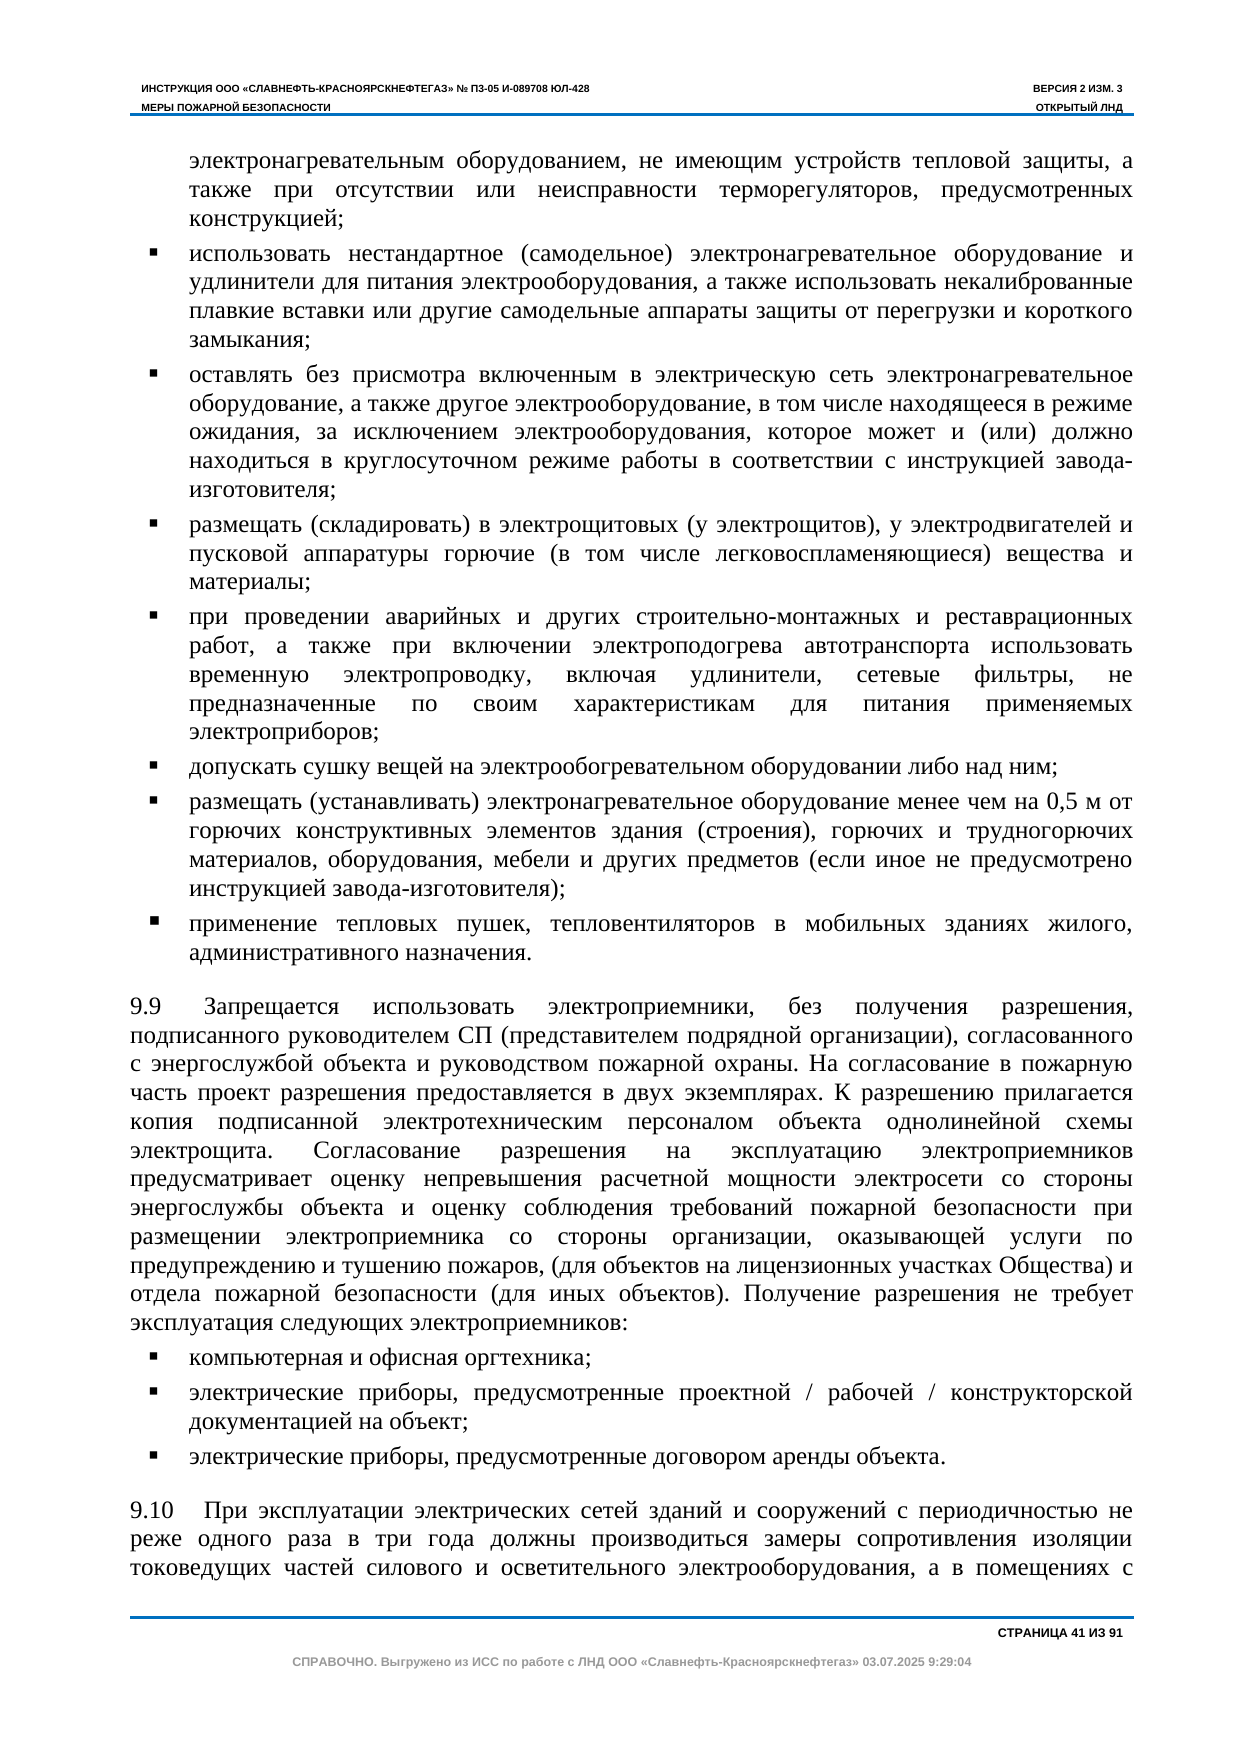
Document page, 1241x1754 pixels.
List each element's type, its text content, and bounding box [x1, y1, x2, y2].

list применение тепловых пушек, тепловентиляторов в мобильных зданиях жилого, административного назначения. [148, 908, 1134, 966]
list Запрещается использовать электроприемники, без получения разрешения, подписанного руководителем СП (представителем подрядной организации), согласованного с энергослужбой объекта и руководством пожарной охраны. На согласование в пожарную часть проект разрешения предоставляется в двух экземплярах. К разрешению прилагается копия подписанной электротехническим персоналом объекта однолинейной схемы электрощита. Согласование разрешения на эксплуатацию электроприемников предусматривает оценку непревышения расчетной мощности электросети со стороны энергослужбы объекта и оценку соблюдения требований пожарной безопасности при размещении электроприемника со стороны организации, оказывающей услуги по предупреждению и тушению пожаров, (для объектов на лицензионных участках Общества) и отдела пожарной безопасности (для иных объектов). Получение разрешения не требует эксплуатация следующих электроприемников: [130, 991, 1134, 1336]
list оставлять без присмотра включенным в электрическую сеть электронагревательное оборудование, а также другое электрооборудование, в том числе находящееся в режиме ожидания, за исключением электрооборудования, которое может и (или) должно находиться в круглосуточном режиме работы в соответствии с инструкцией завода-изготовителя; [148, 359, 1134, 503]
list допускать сушку вещей на электрообогревательном оборудовании либо над ним; [148, 751, 1134, 780]
list электрические приборы, предусмотренные проектной / рабочей / конструкторской документацией на объект; [148, 1377, 1134, 1435]
list размещать (устанавливать) электронагревательное оборудование менее чем на 0,5 м от горючих конструктивных элементов здания (строения), горючих и трудногорючих материалов, оборудования, мебели и других предметов (если иное не предусмотрено инструкцией завода-изготовителя); [148, 786, 1134, 901]
list размещать (складировать) в электрощитовых (у электрощитов), у электродвигателей и пусковой аппаратуры горючие (в том числе легковоспламеняющиеся) вещества и материалы; [148, 509, 1134, 595]
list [130, 1495, 1134, 1581]
list электрические приборы, предусмотренные договором аренды объекта. [148, 1441, 1134, 1470]
list использовать нестандартное (самодельное) электронагревательное оборудование и удлинители для питания электрооборудования, а также использовать некалиброванные плавкие вставки или другие самодельные аппараты защиты от перегрузки и короткого замыкания; [148, 238, 1134, 353]
list компьютерная и офисная оргтехника; [148, 1342, 1134, 1371]
list при проведении аварийных и других строительно-монтажных и реставрационных работ, а также при включении электроподогрева автотранспорта использовать временную электропроводку, включая удлинители, сетевые фильтры, не предназначенные по своим характеристикам для питания применяемых электроприборов; [148, 601, 1134, 745]
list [148, 145, 1134, 231]
